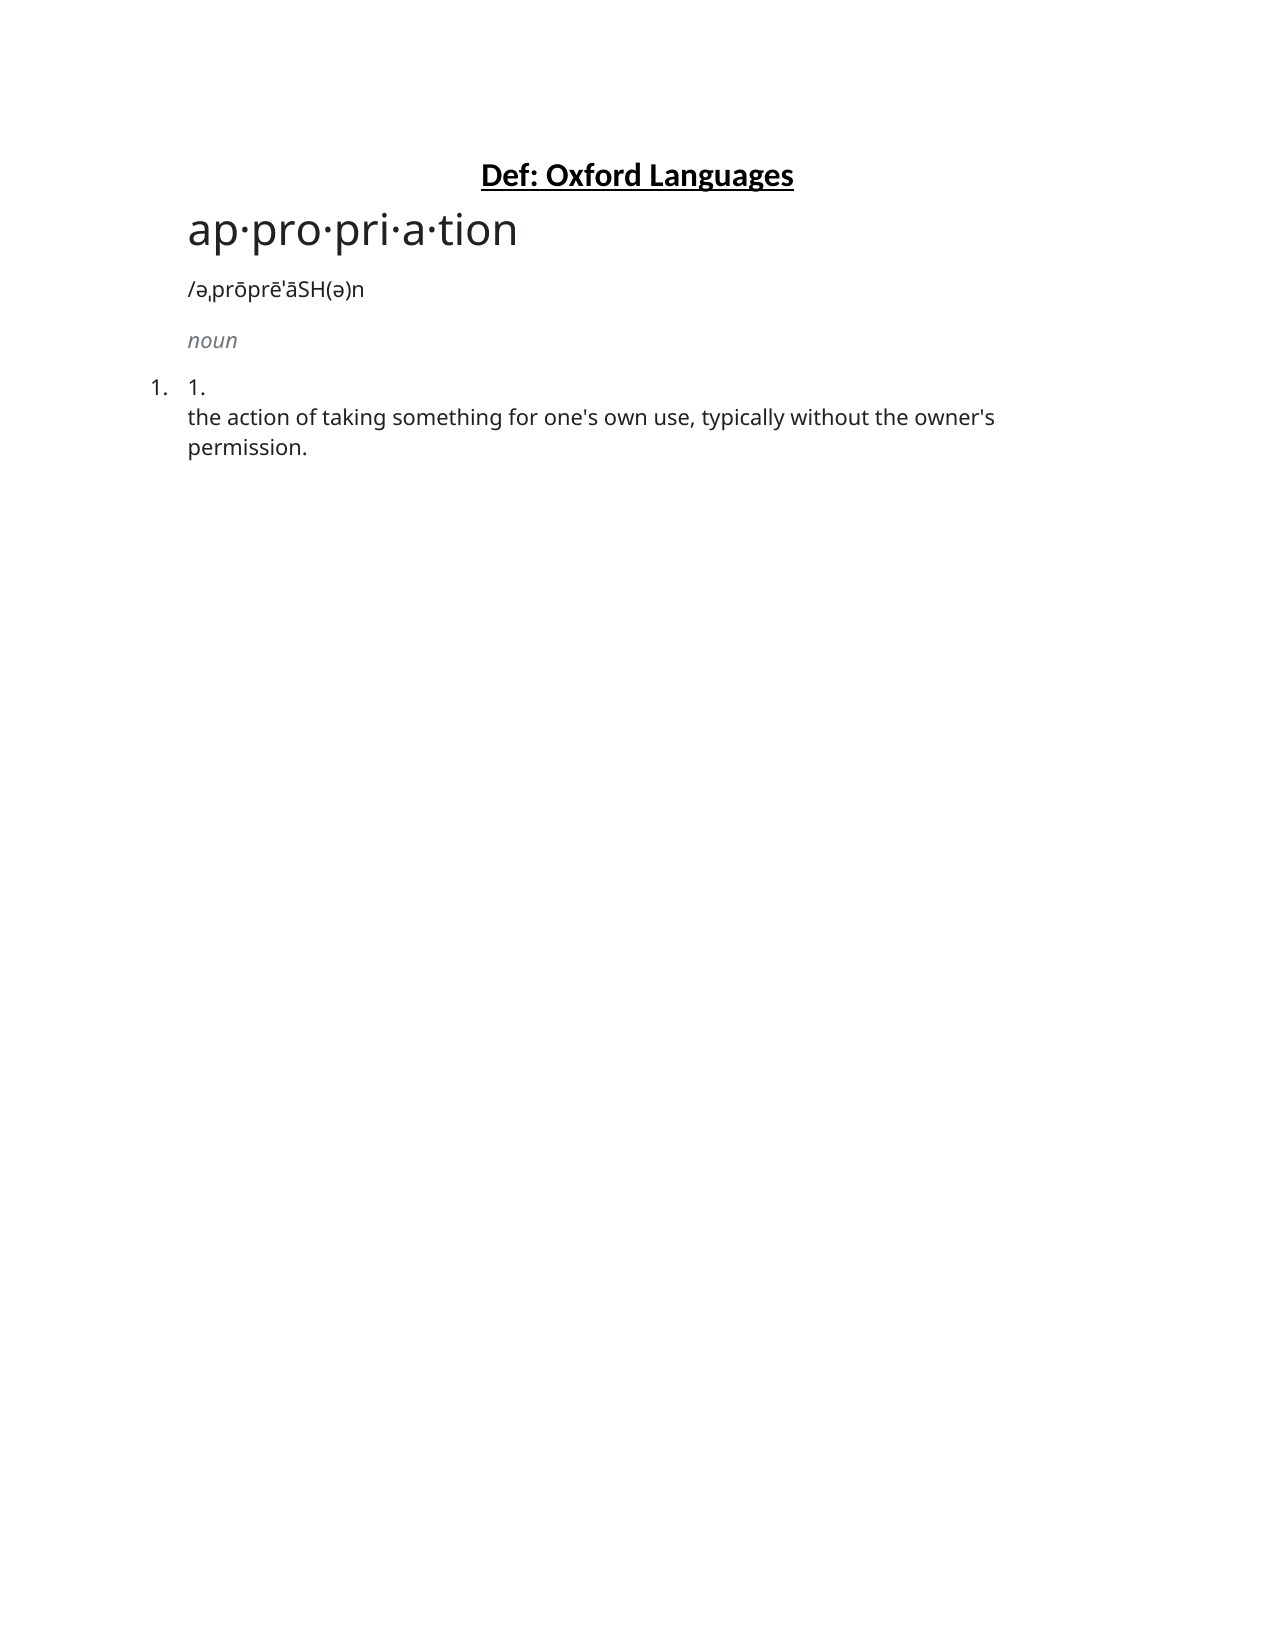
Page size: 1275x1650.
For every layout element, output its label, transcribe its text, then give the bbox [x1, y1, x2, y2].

text noun [187, 321, 1087, 355]
text ap·pro·pri·a·tion [187, 198, 1087, 258]
subtitle Def: Oxford Languages [187, 154, 1087, 195]
list 1. [150, 372, 1087, 402]
text /əˌprōprēˈāSH(ə)n [187, 274, 1087, 304]
text the action of taking something for one's own use, typically without the owner's permission. [187, 402, 1087, 461]
